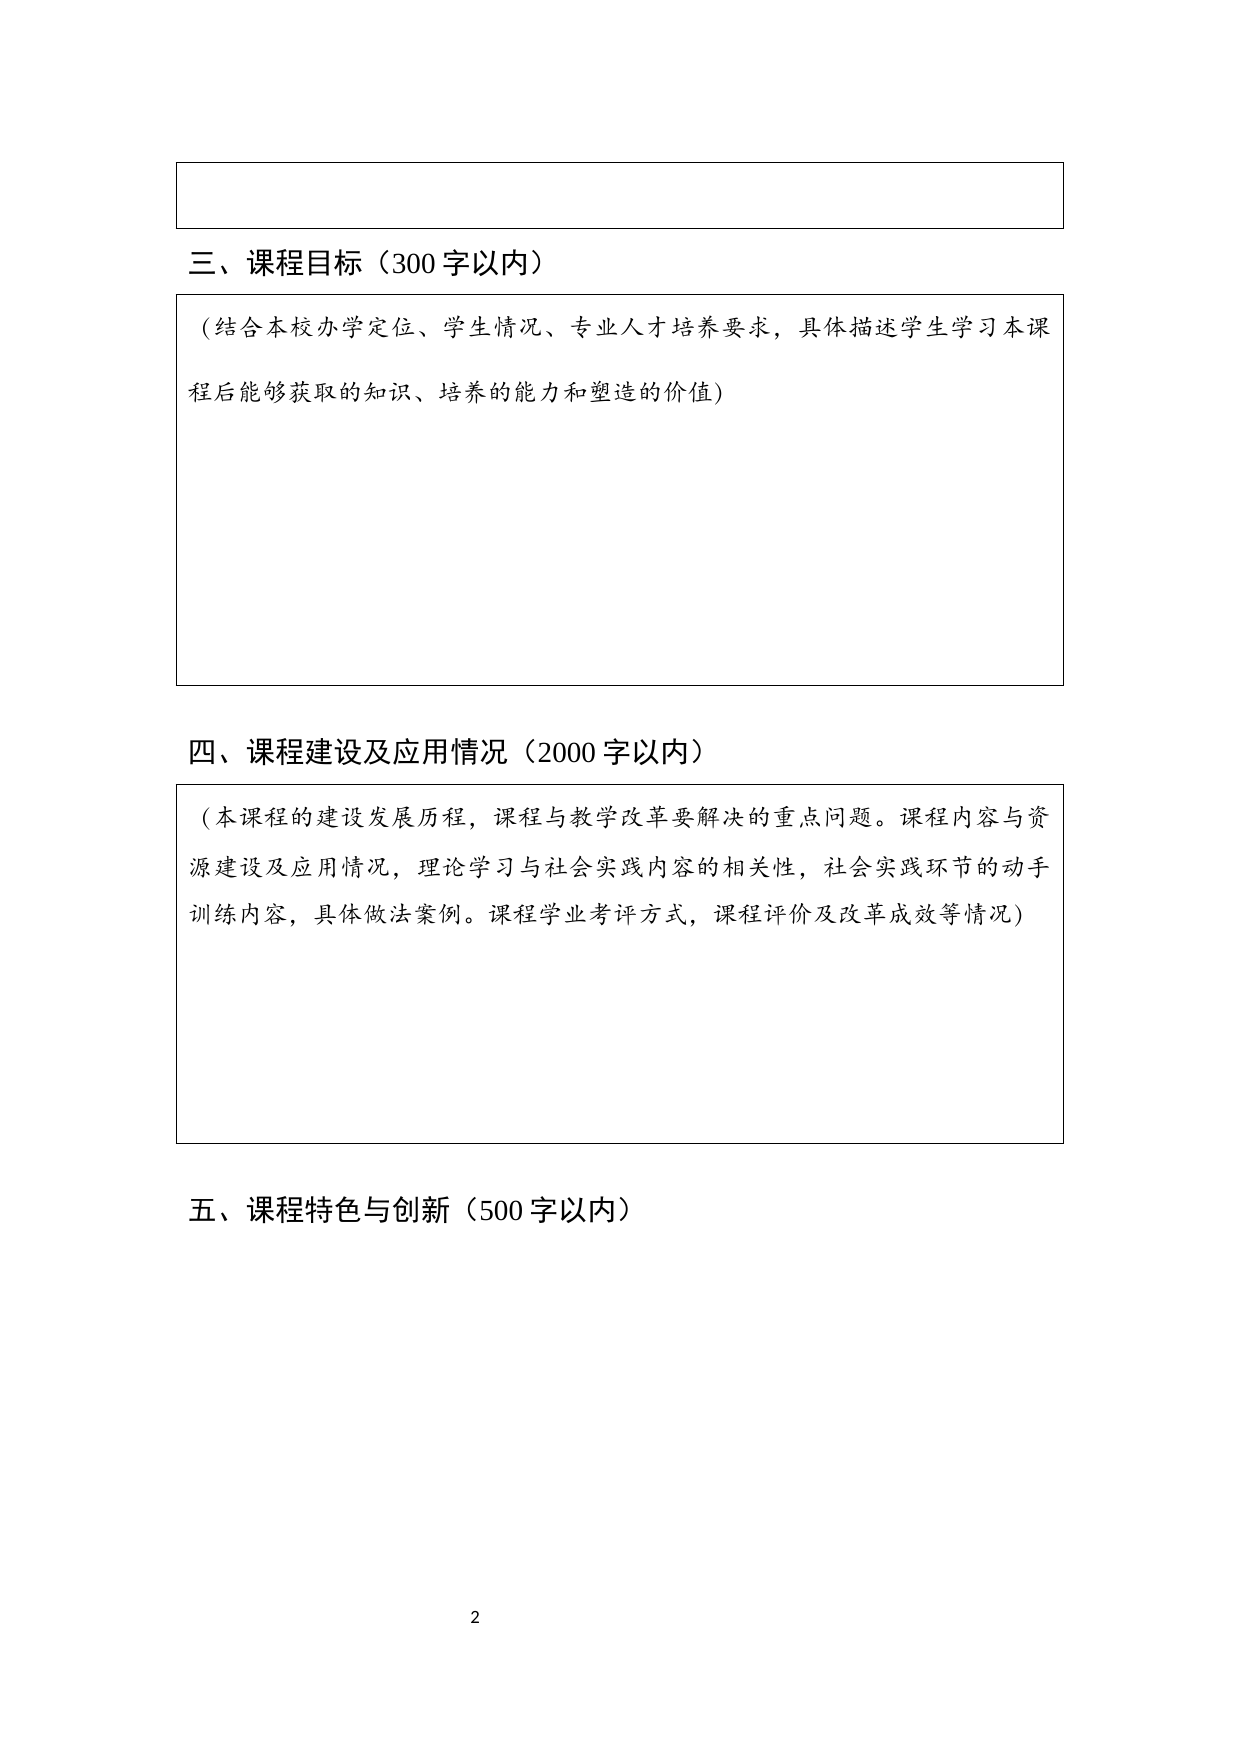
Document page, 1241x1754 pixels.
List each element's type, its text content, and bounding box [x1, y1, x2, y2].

table_header （结合本校办学定位、学生情况、专业人才培养要求，具体描述学生学习本课程后能够获取的知识、培养的能力和塑造的价值） [177, 295, 1063, 685]
text 四、课程建设及应用情况（2000字以内） [187, 719, 1053, 784]
text 三、课程目标（300字以内） [187, 229, 1053, 294]
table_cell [177, 163, 1063, 228]
table_header （本课程的建设发展历程，课程与教学改革要解决的重点问题。课程内容与资源建设及应用情况，理论学习与社会实践内容的相关性，社会实践环节的动手训练内容，具体做法案例。课程学业考评方式，课程评价及改革成效等情况） [177, 785, 1063, 1142]
list 五、课程特色与创新（500字以内） [187, 1176, 1053, 1241]
